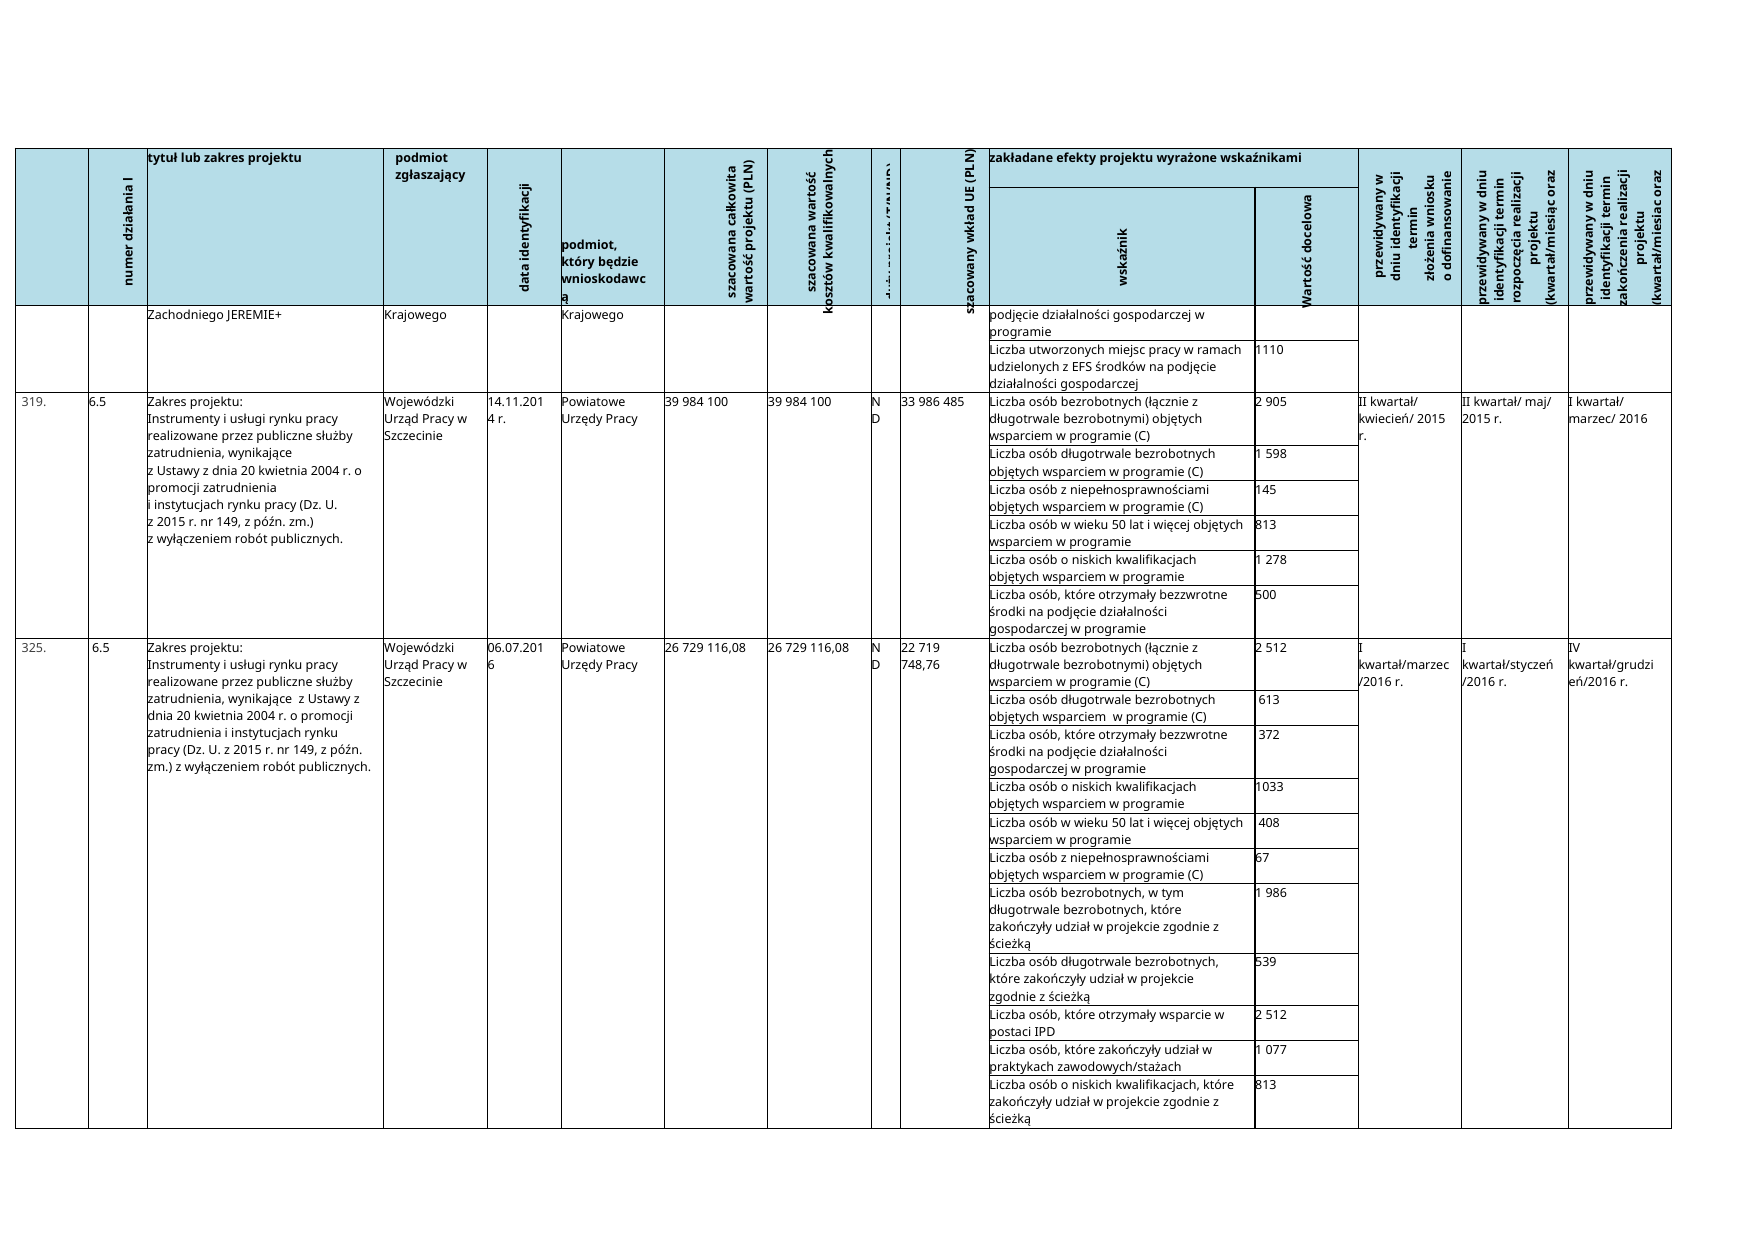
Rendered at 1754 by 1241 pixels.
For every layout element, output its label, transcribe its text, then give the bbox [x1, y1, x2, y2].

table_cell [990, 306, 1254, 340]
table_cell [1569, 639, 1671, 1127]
table_header przewidywany w dniu identyfikacji termin rozpoczęcia realizacji projektu (kwartał/miesiąc oraz rok) [1462, 149, 1568, 305]
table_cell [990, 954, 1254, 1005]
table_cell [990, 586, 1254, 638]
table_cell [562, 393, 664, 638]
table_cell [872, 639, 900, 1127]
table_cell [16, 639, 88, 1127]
table_cell wskaźnik [990, 188, 1254, 305]
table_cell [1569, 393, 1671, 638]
table_header data identyfikacji [488, 149, 561, 305]
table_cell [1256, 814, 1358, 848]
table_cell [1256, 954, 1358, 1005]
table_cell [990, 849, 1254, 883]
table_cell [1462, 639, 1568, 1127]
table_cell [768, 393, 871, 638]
table_header numer działania l [89, 149, 147, 305]
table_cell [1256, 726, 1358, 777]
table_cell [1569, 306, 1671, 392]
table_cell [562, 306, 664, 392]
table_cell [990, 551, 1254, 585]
table_header szacowana całkowita wartość projektu (PLN) [665, 149, 767, 305]
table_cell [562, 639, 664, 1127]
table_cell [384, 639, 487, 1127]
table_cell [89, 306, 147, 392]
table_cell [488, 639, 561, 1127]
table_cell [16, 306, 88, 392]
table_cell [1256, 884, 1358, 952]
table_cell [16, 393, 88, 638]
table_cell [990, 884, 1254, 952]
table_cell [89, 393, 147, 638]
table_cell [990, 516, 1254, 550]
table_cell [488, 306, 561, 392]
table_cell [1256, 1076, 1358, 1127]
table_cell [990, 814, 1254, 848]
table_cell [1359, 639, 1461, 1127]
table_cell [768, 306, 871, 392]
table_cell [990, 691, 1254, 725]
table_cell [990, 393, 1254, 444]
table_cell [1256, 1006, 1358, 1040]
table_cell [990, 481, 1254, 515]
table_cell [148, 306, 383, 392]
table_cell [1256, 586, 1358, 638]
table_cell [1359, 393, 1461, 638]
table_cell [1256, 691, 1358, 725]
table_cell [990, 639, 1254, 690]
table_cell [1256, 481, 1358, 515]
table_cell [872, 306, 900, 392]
table_header zakładane efekty projektu wyrażone wskaźnikami [990, 149, 1358, 187]
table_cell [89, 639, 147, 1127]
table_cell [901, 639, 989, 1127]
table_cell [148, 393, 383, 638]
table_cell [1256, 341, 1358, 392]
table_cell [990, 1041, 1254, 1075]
table_header podmiot, który będzie wnioskodawcą [562, 149, 664, 305]
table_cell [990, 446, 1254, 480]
table_header duży projekt (T/N/ND) [872, 149, 900, 305]
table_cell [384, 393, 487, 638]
table_header tytuł lub zakres projektu [148, 149, 383, 305]
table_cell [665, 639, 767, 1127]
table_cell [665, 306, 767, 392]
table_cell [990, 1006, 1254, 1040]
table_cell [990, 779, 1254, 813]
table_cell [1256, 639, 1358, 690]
table_header podmiot zgłaszający [384, 149, 487, 305]
table_header szacowana wartość kosztów kwalifikowalnych [768, 149, 871, 305]
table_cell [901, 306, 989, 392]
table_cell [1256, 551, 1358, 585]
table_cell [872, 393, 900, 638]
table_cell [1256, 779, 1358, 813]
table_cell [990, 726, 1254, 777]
table_header przewidywany w dniu identyfikacji termin złożenia wniosku o dofinansowanie (kwartał/ miesiąc oraz rok) [1359, 149, 1461, 305]
table_header [16, 149, 88, 305]
table_header przewidywany w dniu identyfikacji termin zakończenia realizacji projektu (kwartał/miesiąc oraz rok) [1569, 149, 1671, 305]
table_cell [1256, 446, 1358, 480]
table_cell Wartość docelowa [1256, 188, 1358, 305]
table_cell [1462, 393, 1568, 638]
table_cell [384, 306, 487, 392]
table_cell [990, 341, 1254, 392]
table_header szacowany wkład UE (PLN) [901, 149, 989, 305]
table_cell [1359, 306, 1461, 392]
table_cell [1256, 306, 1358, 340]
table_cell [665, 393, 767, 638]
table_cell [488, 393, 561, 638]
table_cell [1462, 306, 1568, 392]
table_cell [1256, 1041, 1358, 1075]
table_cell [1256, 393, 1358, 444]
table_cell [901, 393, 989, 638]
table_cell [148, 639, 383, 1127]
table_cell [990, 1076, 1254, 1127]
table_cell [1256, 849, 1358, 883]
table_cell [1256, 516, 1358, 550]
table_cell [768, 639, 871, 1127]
